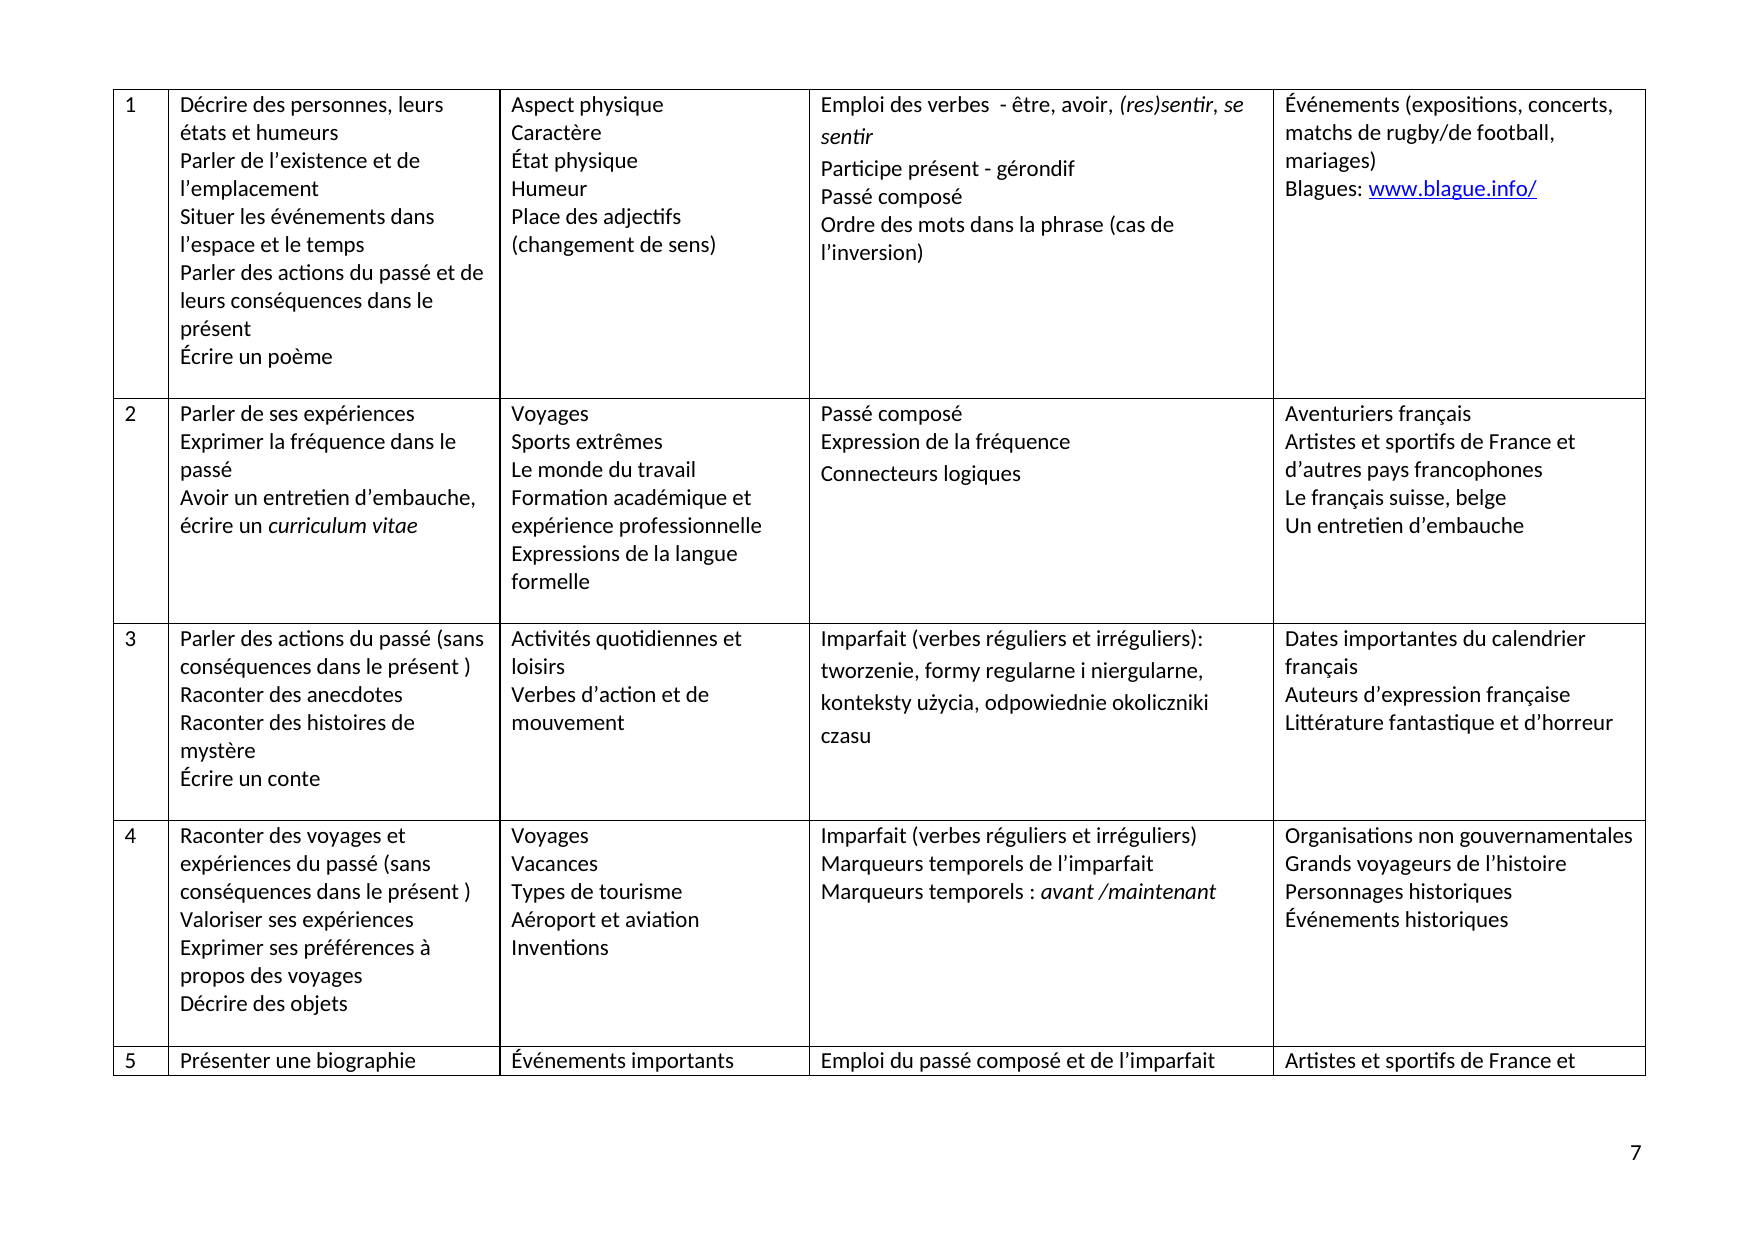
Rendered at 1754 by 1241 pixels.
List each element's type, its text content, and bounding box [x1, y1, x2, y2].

table_cell Organisations non gouvernamentales Grands voyageurs de l’histoire Personnages historiques Événements historiques [1274, 821, 1645, 1046]
table_cell Passé composé Expression de la fréquence Connecteurs logiques [810, 399, 1273, 623]
table_cell Imparfait (verbes réguliers et irréguliers) Marqueurs temporels de l’imparfait Marqueurs temporels : avant /maintenant [810, 821, 1273, 1046]
table_cell Parler de ses expériences Exprimer la fréquence dans le passé Avoir un entretien d’embauche, écrire un curriculum vitae [169, 399, 499, 623]
table_cell Événements (expositions, concerts, matchs de rugby/de football, mariages) Blagues: www.blague.info/ [1274, 90, 1645, 398]
table_cell Décrire des personnes, leurs états et humeurs Parler de l’existence et de l’emplacement Situer les événements dans l’espace et le temps Parler des actions du passé et de leurs conséquences dans le présent Écrire un poème [169, 90, 499, 398]
table_cell Dates importantes du calendrier français Auteurs d’expression française Littérature fantastique et d’horreur [1274, 624, 1645, 820]
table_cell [169, 1047, 499, 1074]
table_cell 5 [114, 1047, 168, 1074]
table_cell 4 [114, 821, 168, 1046]
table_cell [501, 1047, 809, 1074]
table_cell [810, 1047, 1273, 1074]
table_cell Emploi des verbes - être, avoir, (res)sentir, se sentir Participe présent - gérondif Passé composé Ordre des mots dans la phrase (cas de l’inversion) [810, 90, 1273, 398]
table_cell Voyages Vacances Types de tourisme Aéroport et aviation Inventions [501, 821, 809, 1046]
table_cell 1 [114, 90, 168, 398]
table_cell Imparfait (verbes réguliers et irréguliers): tworzenie, formy regularne i niergularne, konteksty użycia, odpowiednie okoliczniki czasu [810, 624, 1273, 820]
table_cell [1274, 1047, 1645, 1074]
table_cell Raconter des voyages et expériences du passé (sans conséquences dans le présent ) Valoriser ses expériences Exprimer ses préférences à propos des voyages Décrire des objets [169, 821, 499, 1046]
table_cell Activités quotidiennes et loisirs Verbes d’action et de mouvement [501, 624, 809, 820]
table_cell Aspect physique Caractère État physique Humeur Place des adjectifs (changement de sens) [501, 90, 809, 398]
table_cell Voyages Sports extrêmes Le monde du travail Formation académique et expérience professionnelle Expressions de la langue formelle [501, 399, 809, 623]
table_cell 2 [114, 399, 168, 623]
table_cell Parler des actions du passé (sans conséquences dans le présent ) Raconter des anecdotes Raconter des histoires de mystère Écrire un conte [169, 624, 499, 820]
table_cell Aventuriers français Artistes et sportifs de France et d’autres pays francophones Le français suisse, belge Un entretien d’embauche [1274, 399, 1645, 623]
table_cell 3 [114, 624, 168, 820]
